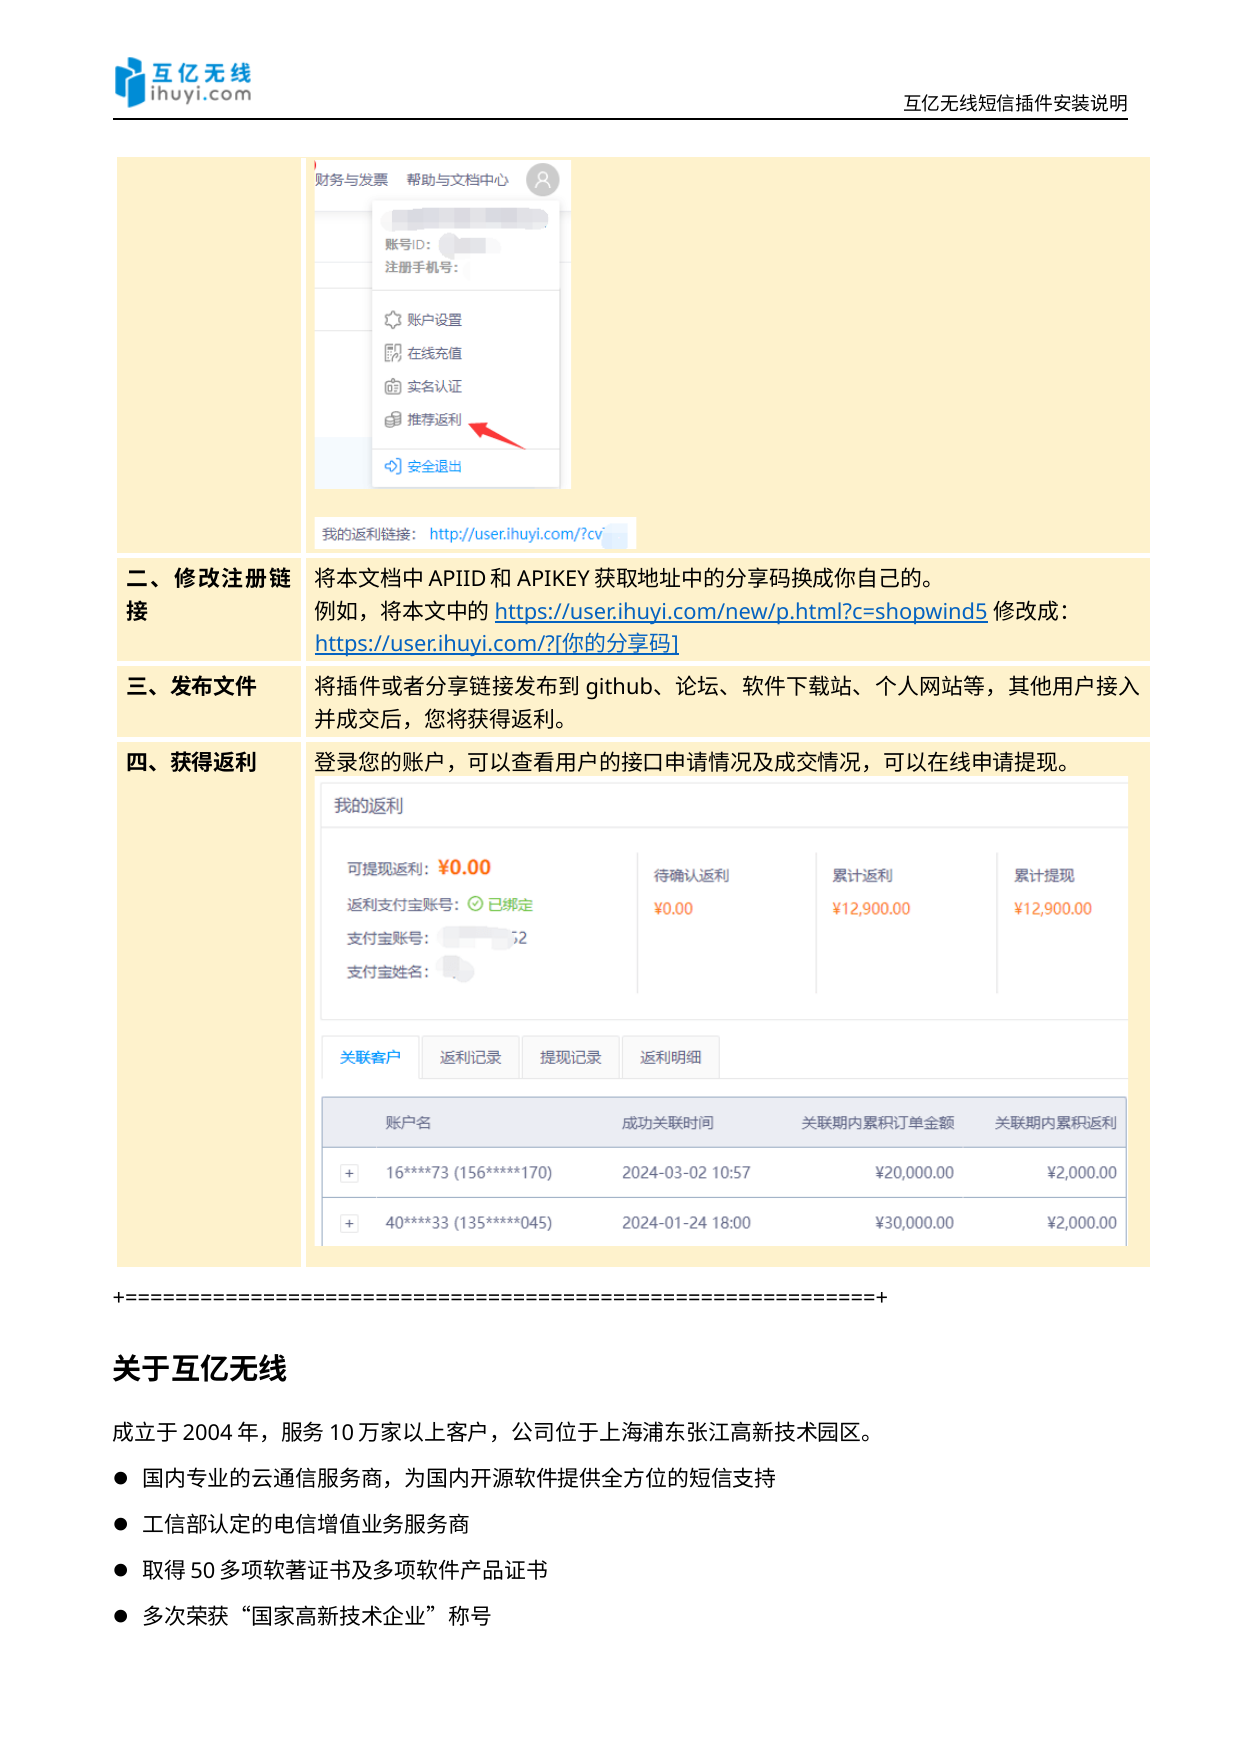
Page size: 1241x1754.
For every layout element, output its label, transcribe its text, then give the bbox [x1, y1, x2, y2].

picture [314, 517, 637, 549]
text +============================================================+ [112, 1272, 1128, 1314]
table_cell 将插件或者分享链接发布到github、论坛、软件下载站、个人网站等，其他用户接入并成交后，您将获得返利。 [306, 666, 1150, 737]
table_cell 三、发布文件 [117, 666, 301, 737]
picture [112, 54, 254, 111]
text 成立于2004年，服务10万家以上客户，公司位于上海浦东张江高新技术园区。 [112, 1404, 1128, 1450]
table_cell 登录您的账户，可以查看用户的接口申请情况及成交情况，可以在线申请提现。 [306, 742, 1150, 1267]
picture [314, 776, 1129, 1246]
table_cell 将本文档中APIID和APIKEY获取地址中的分享码换成你自己的。 例如，将本文中的 https://user.ihuyi.com/new/p.html?c=shopwind5 修改成： https://user.ihuyi.com/?[你的分享码] [306, 558, 1150, 661]
list 工信部认定的电信增值业务服务商 [112, 1496, 1128, 1542]
table_cell 一、获取分享码 [117, 157, 303, 553]
list 国内专业的云通信服务商，为国内开源软件提供全方位的短信支持 [112, 1450, 1128, 1496]
list 多次荣获“国家高新技术企业”称号 [112, 1587, 1128, 1633]
picture [314, 160, 572, 489]
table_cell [306, 157, 1150, 553]
table_cell 四、获得返利 [117, 742, 301, 1267]
list 取得50多项软著证书及多项软件产品证书 [112, 1542, 1128, 1587]
table_cell 二、修改注册链接 [117, 558, 301, 661]
text 关于互亿无线 [112, 1346, 1128, 1388]
